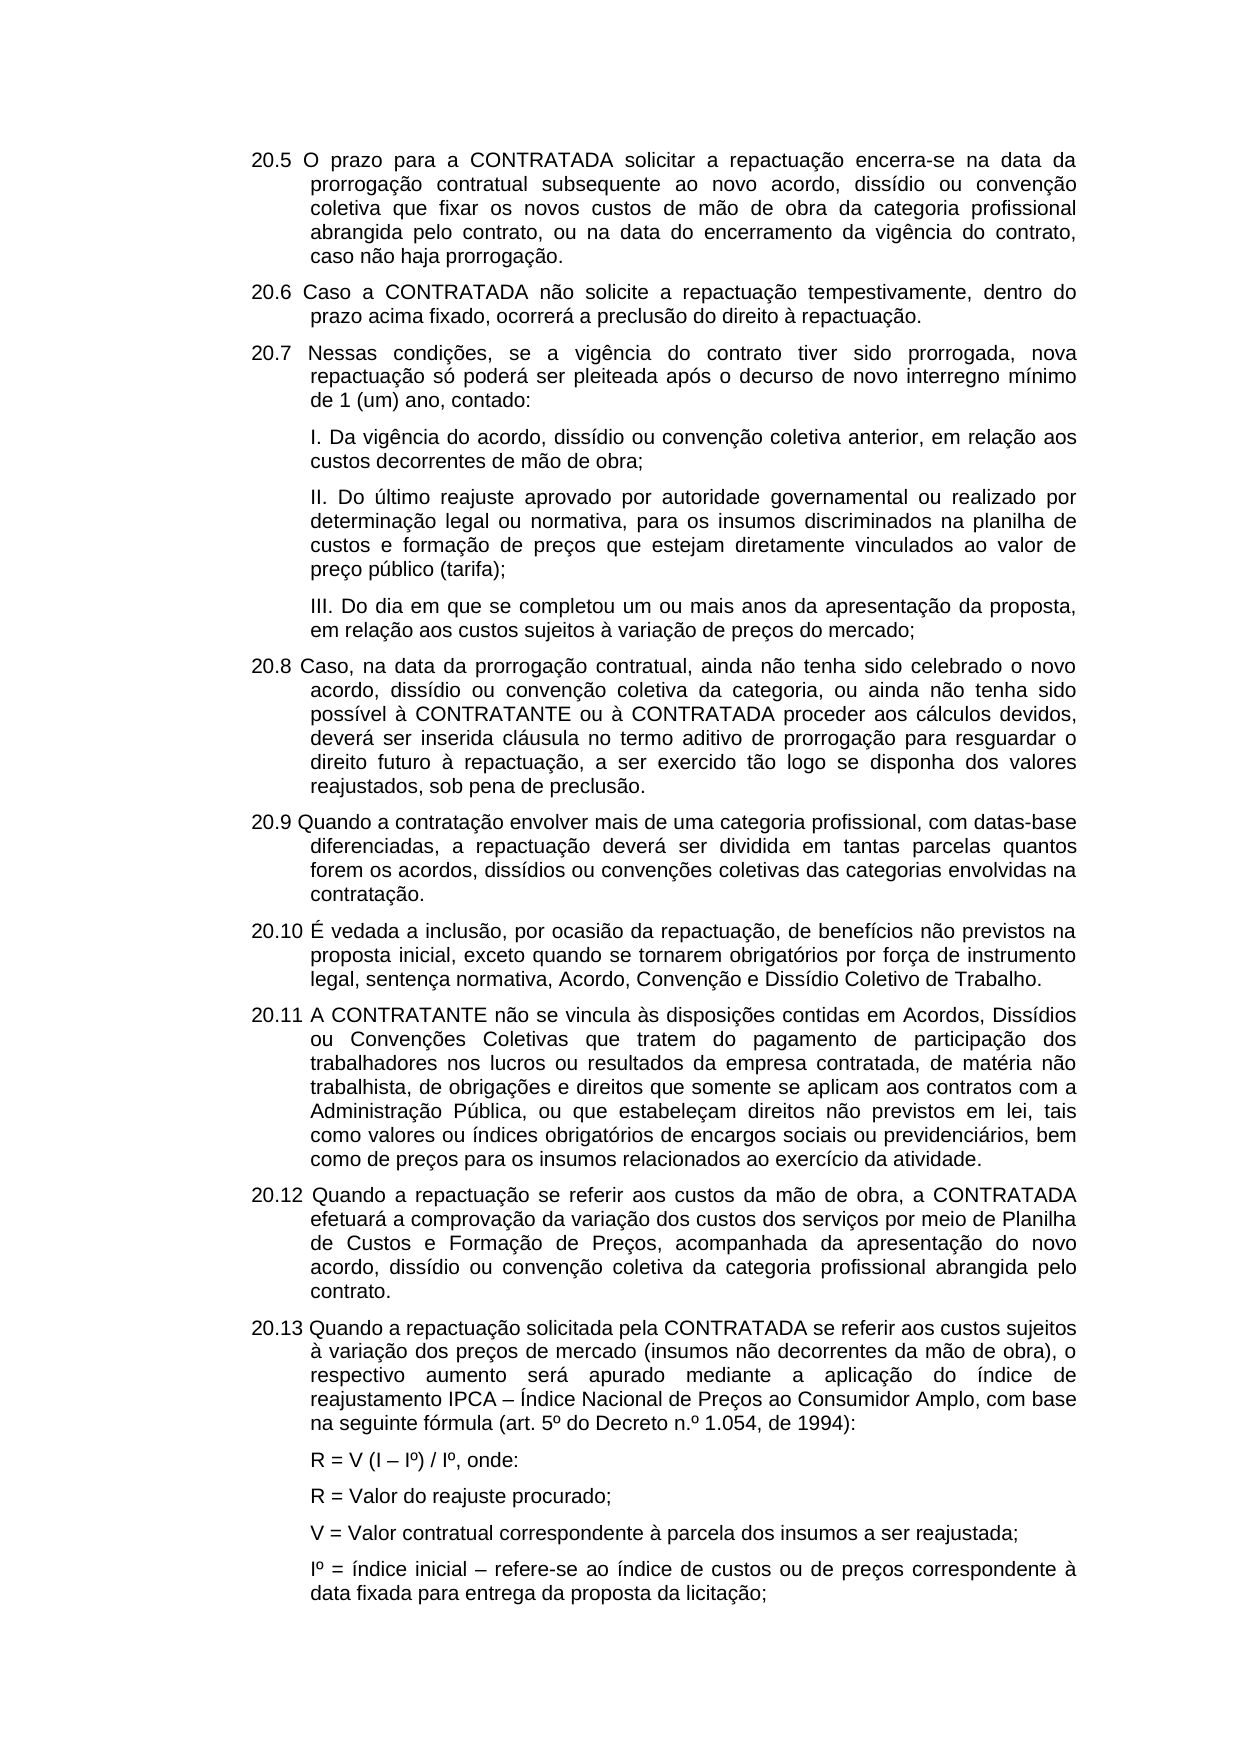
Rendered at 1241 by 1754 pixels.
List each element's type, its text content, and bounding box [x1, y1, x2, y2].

text I. Da vigência do acordo, dissídio ou convenção coletiva anterior, em relação aos custos decorrentes de mão de obra; [310, 425, 1078, 473]
text 20.10 É vedada a inclusão, por ocasião da repactuação, de benefícios não previstos na proposta inicial, exceto quando se tornarem obrigatórios por força de instrumento legal, sentença normativa, Acordo, Convenção e Dissídio Coletivo de Trabalho. [251, 918, 1078, 990]
text 20.5 O prazo para a CONTRATADA solicitar a repactuação encerra-se na data da prorrogação contratual subsequente ao novo acordo, dissídio ou convenção coletiva que fixar os novos custos de mão de obra da categoria profissional abrangida pelo contrato, ou na data do encerramento da vigência do contrato, caso não haja prorrogação. [251, 148, 1078, 267]
text R = V (I – Iº) / Iº, onde: [310, 1448, 1078, 1472]
text 20.9 Quando a contratação envolver mais de uma categoria profissional, com datas-base diferenciadas, a repactuação deverá ser dividida em tantas parcelas quantos forem os acordos, dissídios ou convenções coletivas das categorias envolvidas na contratação. [251, 810, 1078, 906]
text Iº = índice inicial – refere-se ao índice de custos ou de preços correspondente à data fixada para entrega da proposta da licitação; [310, 1557, 1078, 1605]
text 20.7 Nessas condições, se a vigência do contrato tiver sido prorrogada, nova repactuação só poderá ser pleiteada após o decurso de novo interregno mínimo de 1 (um) ano, contado: [251, 340, 1078, 412]
text V = Valor contratual correspondente à parcela dos insumos a ser reajustada; [310, 1521, 1078, 1544]
text 20.11 A CONTRATANTE não se vincula às disposições contidas em Acordos, Dissídios ou Convenções Coletivas que tratem do pagamento de participação dos trabalhadores nos lucros ou resultados da empresa contratada, de matéria não trabalhista, de obrigações e direitos que somente se aplicam aos contratos com a Administração Pública, ou que estabeleçam direitos não previstos em lei, tais como valores ou índices obrigatórios de encargos sociais ou previdenciários, bem como de preços para os insumos relacionados ao exercício da atividade. [251, 1003, 1078, 1171]
text 20.13 Quando a repactuação solicitada pela CONTRATADA se referir aos custos sujeitos à variação dos preços de mercado (insumos não decorrentes da mão de obra), o respectivo aumento será apurado mediante a aplicação do índice de reajustamento IPCA – Índice Nacional de Preços ao Consumidor Amplo, com base na seguinte fórmula (art. 5º do Decreto n.º 1.054, de 1994): [251, 1315, 1078, 1435]
text 20.6 Caso a CONTRATADA não solicite a repactuação tempestivamente, dentro do prazo acima fixado, ocorrerá a preclusão do direito à repactuação. [251, 280, 1078, 328]
text III. Do dia em que se completou um ou mais anos da apresentação da proposta, em relação aos custos sujeitos à variação de preços do mercado; [310, 593, 1078, 641]
text II. Do último reajuste aprovado por autoridade governamental ou realizado por determinação legal ou normativa, para os insumos discriminados na planilha de custos e formação de preços que estejam diretamente vinculados ao valor de preço público (tarifa); [310, 485, 1078, 581]
text 20.12 Quando a repactuação se referir aos custos da mão de obra, a CONTRATADA efetuará a comprovação da variação dos custos dos serviços por meio de Planilha de Custos e Formação de Preços, acompanhada da apresentação do novo acordo, dissídio ou convenção coletiva da categoria profissional abrangida pelo contrato. [251, 1183, 1078, 1303]
text 20.8 Caso, na data da prorrogação contratual, ainda não tenha sido celebrado o novo acordo, dissídio ou convenção coletiva da categoria, ou ainda não tenha sido possível à CONTRATANTE ou à CONTRATADA proceder aos cálculos devidos, deverá ser inserida cláusula no termo aditivo de prorrogação para resguardar o direito futuro à repactuação, a ser exercido tão logo se disponha dos valores reajustados, sob pena de preclusão. [251, 654, 1078, 798]
text R = Valor do reajuste procurado; [310, 1484, 1078, 1508]
